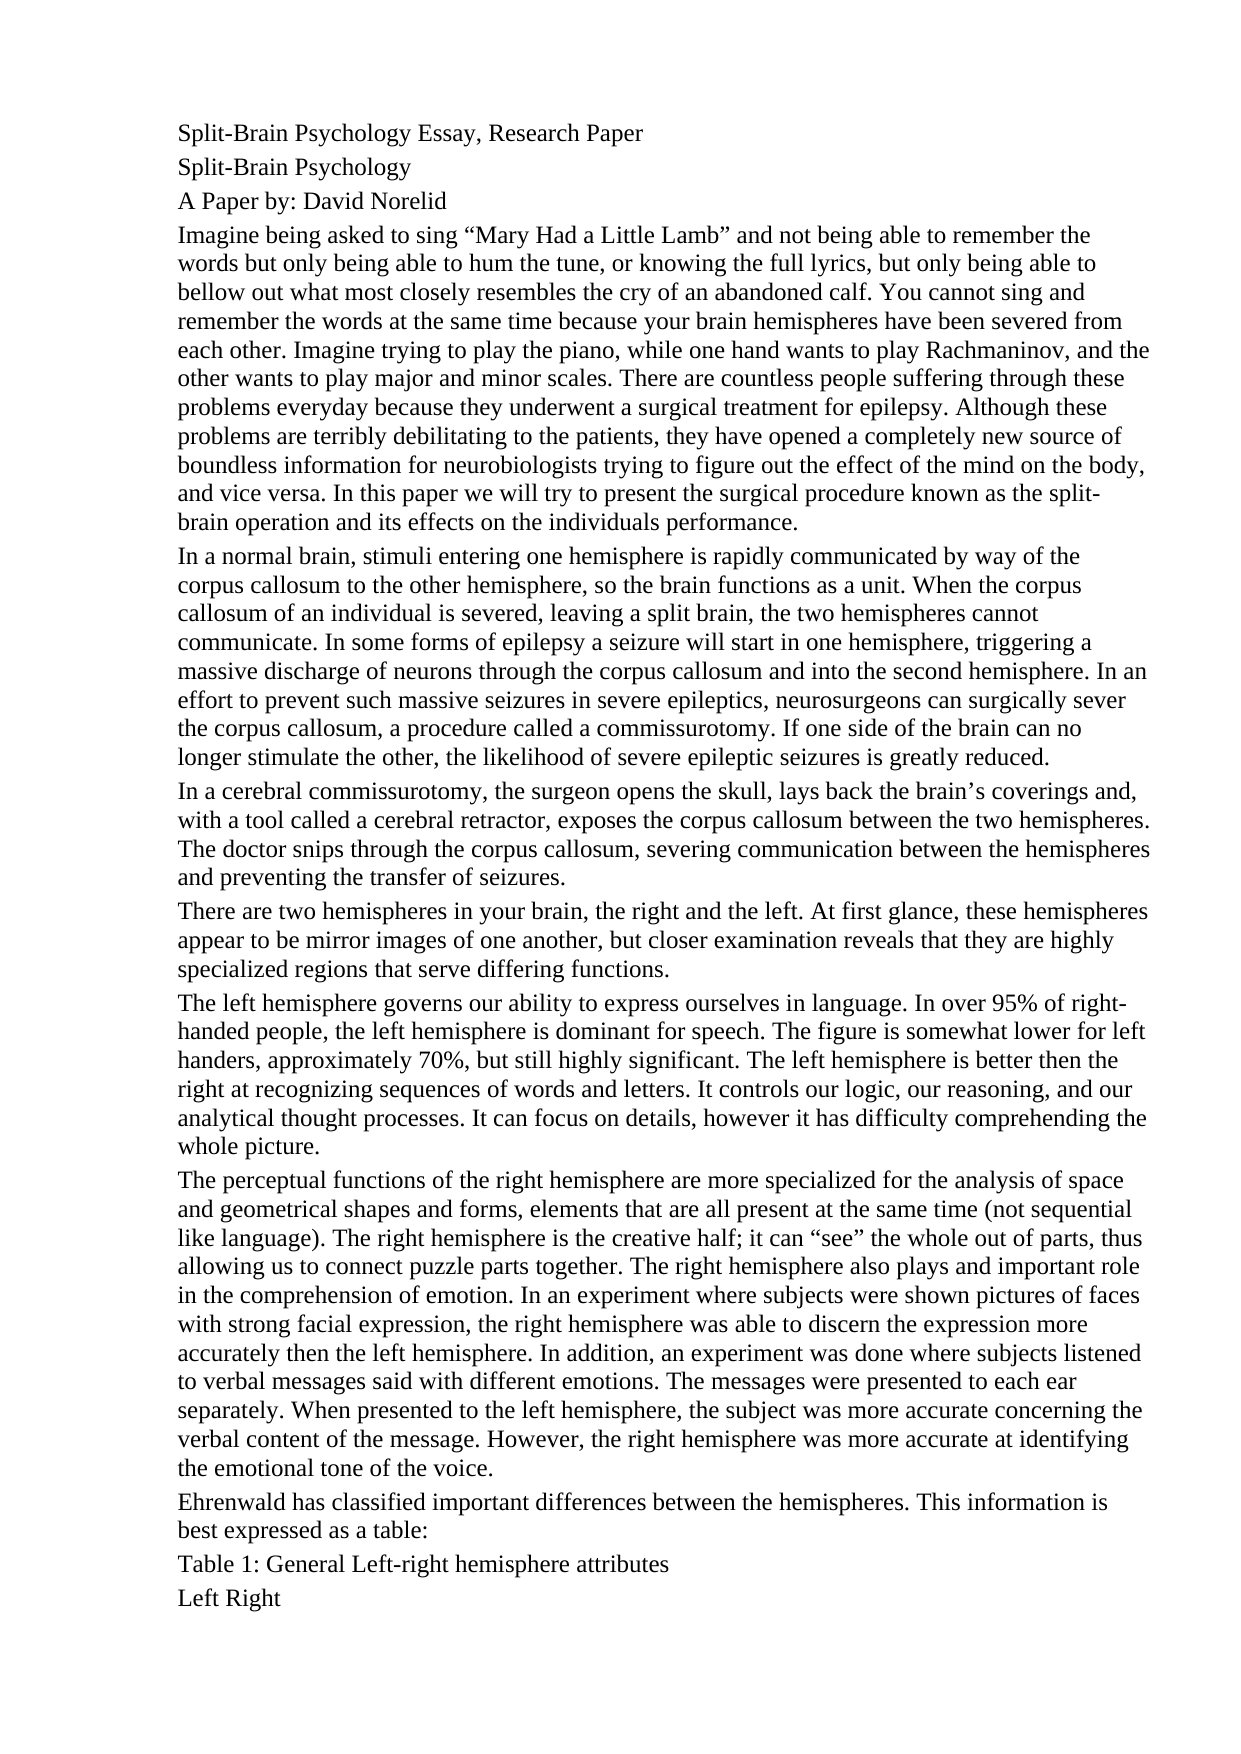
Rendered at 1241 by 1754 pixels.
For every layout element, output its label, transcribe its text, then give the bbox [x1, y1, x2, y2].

text A Paper by: David Norelid [177, 186, 1152, 214]
text The left hemisphere governs our ability to express ourselves in language. In over 95% of right-handed people, the left hemisphere is dominant for speech. The figure is somewhat lower for left handers, approximately 70%, but still highly significant. The left hemisphere is better then the right at recognizing sequences of words and letters. It controls our logic, our reasoning, and our analytical thought processes. It can focus on details, however it has difficulty comprehending the whole picture. [177, 988, 1152, 1160]
text Ehrenwald has classified important differences between the hemispheres. This information is best expressed as a table: [177, 1487, 1152, 1544]
text Table 1: General Left-right hemisphere attributes [177, 1549, 1152, 1578]
text There are two hemispheres in your brain, the right and the left. At first glance, these hemispheres appear to be mirror images of one another, but closer examination reveals that they are highly specialized regions that serve differing functions. [177, 896, 1152, 982]
text Left Right [177, 1583, 1152, 1612]
text Split-Brain Psychology [177, 152, 1152, 181]
text In a normal brain, stimuli entering one hemisphere is rapidly communicated by way of the corpus callosum to the other hemisphere, so the brain functions as a unit. When the corpus callosum of an individual is severed, leaving a split brain, the two hemispheres cannot communicate. In some forms of epilepsy a seizure will start in one hemisphere, triggering a massive discharge of neurons through the corpus callosum and into the second hemisphere. In an effort to prevent such massive seizures in severe epileptics, neurosurgeons can surgically sever the corpus callosum, a procedure called a commissurotomy. If one side of the brain can no longer stimulate the other, the likelihood of severe epileptic seizures is greatly reduced. [177, 541, 1152, 771]
text The perceptual functions of the right hemisphere are more specialized for the analysis of space and geometrical shapes and forms, elements that are all present at the same time (not sequential like language). The right hemisphere is the creative half; it can “see” the whole out of parts, thus allowing us to connect puzzle parts together. The right hemisphere also plays and important role in the comprehension of emotion. In an experiment where subjects were shown pictures of faces with strong facial expression, the right hemisphere was able to discern the expression more accurately then the left hemisphere. In addition, an experiment was done where subjects listened to verbal messages said with different emotions. The messages were presented to each ear separately. When presented to the left hemisphere, the subject was more accurate concerning the verbal content of the message. However, the right hemisphere was more accurate at identifying the emotional tone of the voice. [177, 1165, 1152, 1481]
text Imagine being asked to sing “Mary Had a Little Lamb” and not being able to remember the words but only being able to hum the tune, or knowing the full lyrics, but only being able to bellow out what most closely resembles the cry of an abandoned calf. You cannot sing and remember the words at the same time because your brain hemispheres have been severed from each other. Imagine trying to play the piano, while one hand wants to play Rachmaninov, and the other wants to play major and minor scales. There are countless people suffering through these problems everyday because they underwent a surgical treatment for epilepsy. Although these problems are terribly debilitating to the patients, they have opened a completely new source of boundless information for neurobiologists trying to figure out the effect of the mind on the body, and vice versa. In this paper we will try to present the surgical procedure known as the split-brain operation and its effects on the individuals performance. [177, 220, 1152, 536]
text Split-Brain Psychology Essay, Research Paper [177, 118, 1152, 147]
text In a cerebral commissurotomy, the surgeon opens the skull, lays back the brain’s coverings and, with a tool called a cerebral retractor, exposes the corpus callosum between the two hemispheres. The doctor snips through the corpus callosum, severing communication between the hemispheres and preventing the transfer of seizures. [177, 776, 1152, 891]
